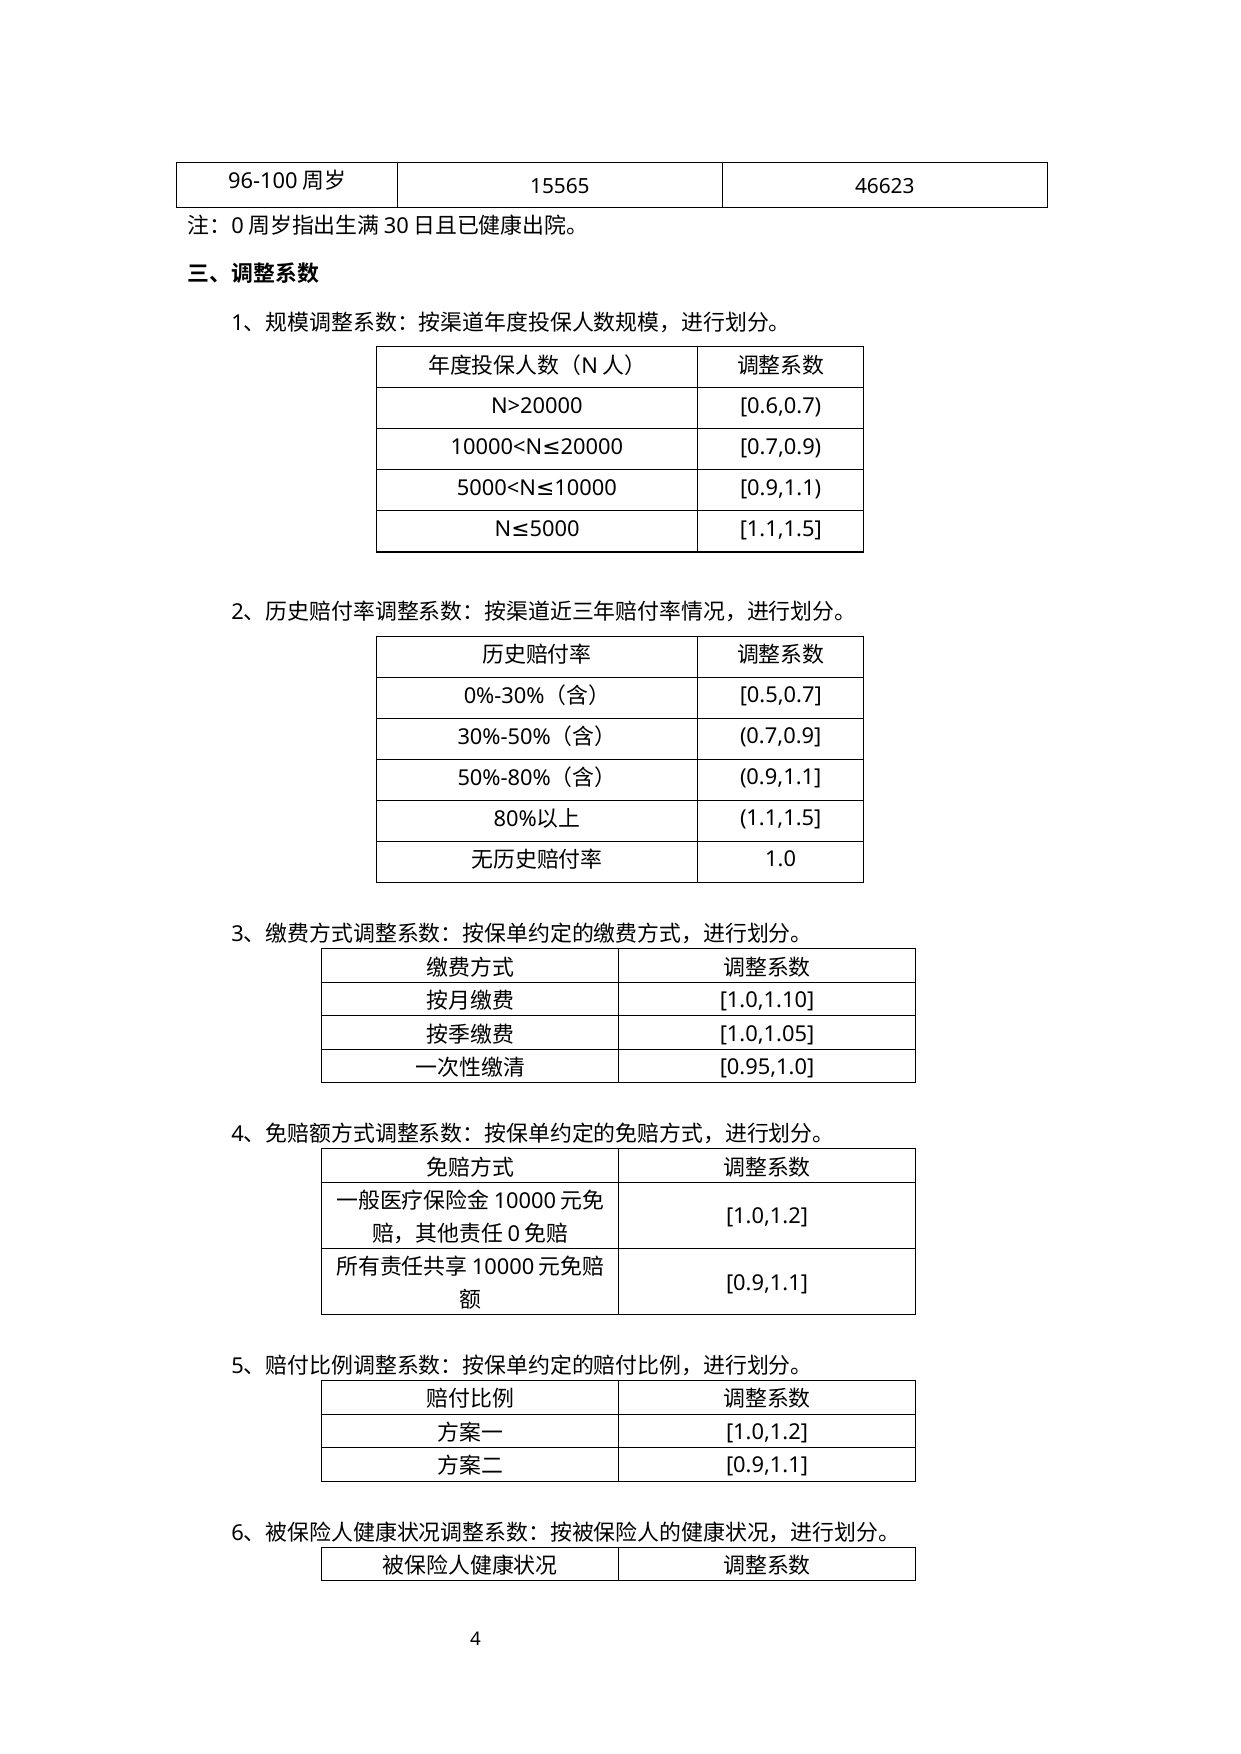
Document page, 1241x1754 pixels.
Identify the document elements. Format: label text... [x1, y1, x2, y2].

table_cell (0.9,1.1] [698, 760, 863, 800]
table_cell [0.9,1.1) [698, 470, 863, 510]
table_cell 按月缴费 [322, 983, 618, 1015]
table_cell [1.0,1.2] [619, 1183, 915, 1248]
text 1、规模调整系数：按渠道年度投保人数规模，进行划分。 [187, 304, 1053, 337]
table_cell 一般医疗保险金10000元免赔，其他责任0免赔 [322, 1183, 618, 1248]
text 5、赔付比例调整系数：按保单约定的赔付比例，进行划分。 [187, 1347, 1053, 1380]
table_cell [0.95,1.0] [619, 1050, 915, 1082]
text 4、免赔额方式调整系数：按保单约定的免赔方式，进行划分。 [187, 1116, 1053, 1148]
table_cell 所有责任共享10000元免赔额 [322, 1249, 618, 1314]
table_cell 96-100周岁 [177, 163, 397, 207]
table_cell [1.0,1.10] [619, 983, 915, 1015]
table_cell 50%-80%（含） [377, 760, 697, 800]
table_cell 一次性缴清 [322, 1050, 618, 1082]
table_header 调整系数 [698, 347, 863, 387]
table_cell [0.7,0.9) [698, 429, 863, 469]
table_cell 15565 [398, 163, 722, 207]
table_header 调整系数 [619, 1149, 915, 1182]
table_cell 无历史赔付率 [377, 842, 697, 882]
table_cell [0.9,1.1] [619, 1448, 915, 1481]
table_cell [0.5,0.7] [698, 678, 863, 718]
table_cell [1.0,1.2] [619, 1415, 915, 1447]
table_header 调整系数 [619, 1548, 915, 1580]
table_header 赔付比例 [322, 1381, 618, 1413]
table_header 调整系数 [698, 637, 863, 677]
table_header 调整系数 [619, 949, 915, 982]
table_cell 46623 [723, 163, 1047, 207]
table_cell [1.1,1.5] [698, 511, 863, 551]
table_cell 80%以上 [377, 801, 697, 841]
table_header 调整系数 [619, 1381, 915, 1413]
table_cell N>20000 [377, 388, 697, 428]
text 6、被保险人健康状况调整系数：按被保险人的健康状况，进行划分。 [187, 1514, 1053, 1547]
text 2、历史赔付率调整系数：按渠道近三年赔付率情况，进行划分。 [187, 594, 1053, 626]
text 三、调整系数 [187, 256, 1053, 288]
table_cell 1.0 [698, 842, 863, 882]
table_cell N≤5000 [377, 511, 697, 551]
table_cell 按季缴费 [322, 1016, 618, 1049]
table_cell 方案一 [322, 1415, 618, 1447]
table_cell [1.0,1.05] [619, 1016, 915, 1049]
text 3、缴费方式调整系数：按保单约定的缴费方式，进行划分。 [187, 916, 1053, 948]
table_cell 10000<N≤20000 [377, 429, 697, 469]
table_header 缴费方式 [322, 949, 618, 982]
table_header 被保险人健康状况 [322, 1548, 618, 1580]
table_cell [0.6,0.7) [698, 388, 863, 428]
text 注：0周岁指出生满30日且已健康出院。 [187, 208, 1053, 240]
table_header 历史赔付率 [377, 637, 697, 677]
table_header 免赔方式 [322, 1149, 618, 1182]
table_header 年度投保人数（N人） [377, 347, 697, 387]
table_cell (0.7,0.9] [698, 719, 863, 759]
table_cell (1.1,1.5] [698, 801, 863, 841]
table_cell 0%-30%（含） [377, 678, 697, 718]
table_cell 5000<N≤10000 [377, 470, 697, 510]
table_cell [0.9,1.1] [619, 1249, 915, 1314]
table_cell 30%-50%（含） [377, 719, 697, 759]
table_cell 方案二 [322, 1448, 618, 1481]
